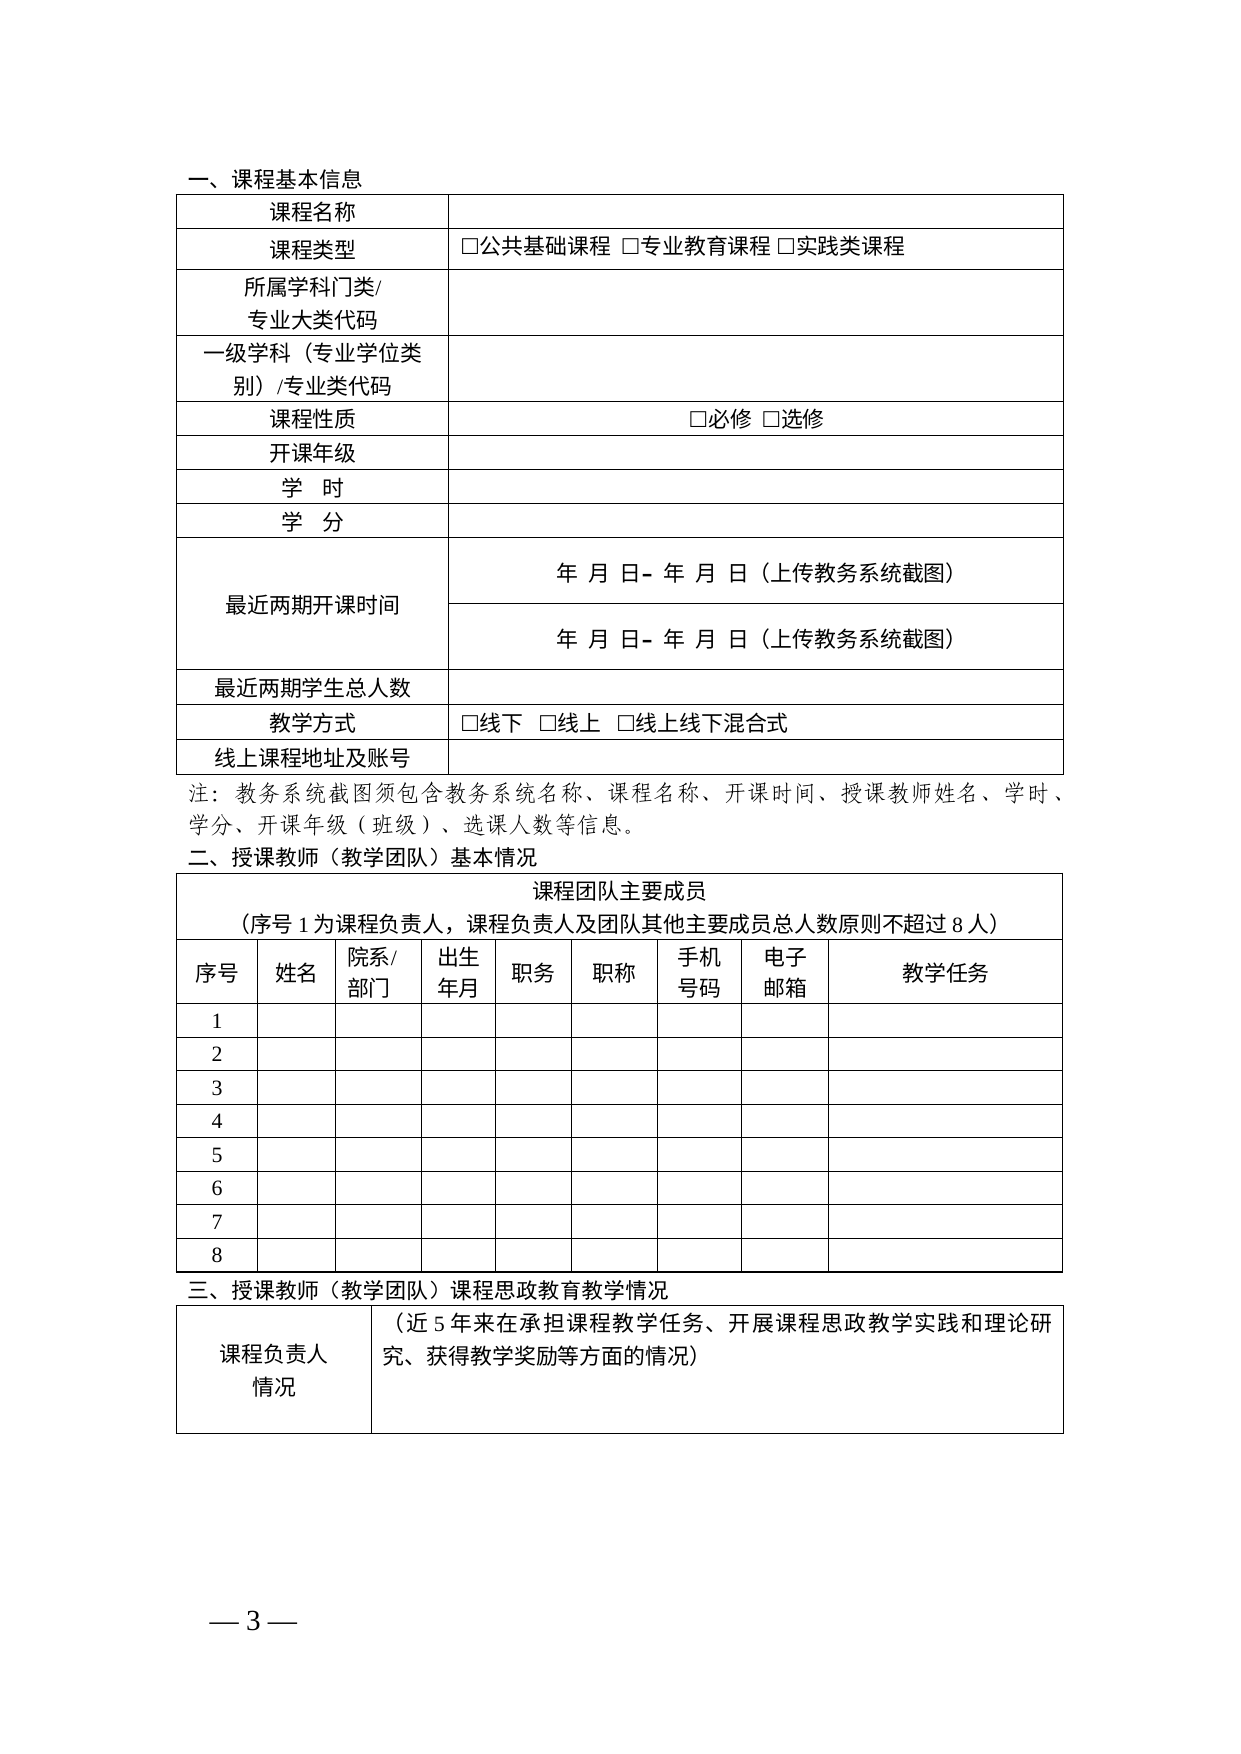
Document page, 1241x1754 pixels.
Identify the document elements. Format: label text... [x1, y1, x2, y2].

table_cell [829, 1138, 1062, 1171]
table_cell [258, 1172, 335, 1204]
table_cell [336, 1038, 421, 1070]
table_cell [449, 470, 1063, 503]
table_header （近5年来在承担课程教学任务、开展课程思政教学实践和理论研究、获得教学奖励等方面的情况） [372, 1306, 1063, 1432]
table_cell [658, 1239, 741, 1271]
table_cell [336, 1138, 421, 1171]
text 注：教务系统截图须包含教务系统名称、课程名称、开课时间、授课教师姓名、学时、学分、开课年级（班级）、选课人数等信息。 [187, 775, 1053, 840]
table_cell [258, 1239, 335, 1271]
table_cell [258, 1138, 335, 1171]
table_cell [829, 1172, 1062, 1204]
table_cell 课程类型 [177, 229, 448, 269]
table_cell [422, 1239, 495, 1271]
table_header 课程负责人 情况 [177, 1306, 371, 1432]
table_cell [449, 336, 1063, 401]
table_cell [336, 1239, 421, 1271]
table_cell [422, 1004, 495, 1037]
list 授课教师（教学团队）基本情况 [187, 840, 1053, 873]
table_cell [449, 270, 1063, 335]
table_cell [496, 1004, 571, 1037]
table_cell 电子 邮箱 [742, 940, 828, 1003]
table_cell [422, 1138, 495, 1171]
table_cell 3 [177, 1071, 257, 1104]
table_cell [658, 1038, 741, 1070]
table_cell 7 [177, 1205, 257, 1238]
table_cell 序号 [177, 940, 257, 1003]
table_cell [336, 1071, 421, 1104]
table_cell 教学方式 [177, 705, 448, 739]
table_cell 院系/ 部门 [336, 940, 421, 1003]
table_cell [258, 1205, 335, 1238]
table_cell 学 分 [177, 504, 448, 537]
table_cell [572, 1071, 657, 1104]
table_cell [422, 1205, 495, 1238]
table_cell [742, 1004, 828, 1037]
table_cell [449, 740, 1063, 774]
table_cell [829, 1038, 1062, 1070]
list 课程基本信息 [187, 161, 1053, 194]
table_cell 职务 [496, 940, 571, 1003]
table_cell [742, 1172, 828, 1204]
table_cell [829, 1105, 1062, 1137]
table_cell [422, 1105, 495, 1137]
table_cell 一级学科（专业学位类别）/专业类代码 [177, 336, 448, 401]
table_cell [658, 1172, 741, 1204]
table_cell [658, 1205, 741, 1238]
table_cell [572, 1205, 657, 1238]
table_header 课程团队主要成员 （序号1为课程负责人，课程负责人及团队其他主要成员总人数原则不超过8人） [177, 874, 1062, 939]
table_header 课程名称 [177, 195, 448, 228]
table_cell [496, 1205, 571, 1238]
table_cell 必修 选修 [449, 402, 1063, 435]
table_cell [422, 1038, 495, 1070]
table_cell [742, 1205, 828, 1238]
table_cell [336, 1004, 421, 1037]
table_header [449, 195, 1063, 228]
table_cell [572, 1038, 657, 1070]
table_cell 开课年级 [177, 436, 448, 469]
table_cell 4 [177, 1105, 257, 1137]
table_cell [829, 1071, 1062, 1104]
table_cell [496, 1239, 571, 1271]
table_cell 线下 线上 线上线下混合式 [449, 705, 1063, 739]
table_cell [336, 1105, 421, 1137]
table_cell [572, 1239, 657, 1271]
table_cell [336, 1172, 421, 1204]
table_cell [496, 1105, 571, 1137]
table_cell [658, 1071, 741, 1104]
table_cell [496, 1071, 571, 1104]
table_cell 年 月 日- 年 月 日（上传教务系统截图） [449, 604, 1063, 669]
table_cell [258, 1105, 335, 1137]
table_cell [572, 1172, 657, 1204]
list 授课教师（教学团队）课程思政教育教学情况 [187, 1273, 1053, 1305]
table_cell 姓名 [258, 940, 335, 1003]
table_cell 最近两期开课时间 [177, 538, 448, 669]
table_cell [496, 1172, 571, 1204]
table_cell [449, 504, 1063, 537]
table_cell [658, 1105, 741, 1137]
table_cell 1 [177, 1004, 257, 1037]
table_cell [572, 1105, 657, 1137]
table_cell 5 [177, 1138, 257, 1171]
table_cell 教学任务 [829, 940, 1062, 1003]
table_cell [572, 1138, 657, 1171]
table_cell [742, 1038, 828, 1070]
table_cell 年 月 日- 年 月 日（上传教务系统截图） [449, 538, 1063, 603]
table_cell [742, 1071, 828, 1104]
table_cell 课程性质 [177, 402, 448, 435]
table_cell [742, 1138, 828, 1171]
table_cell [572, 1004, 657, 1037]
table_cell 8 [177, 1239, 257, 1271]
table_cell [258, 1004, 335, 1037]
table_cell [742, 1105, 828, 1137]
table_cell [742, 1239, 828, 1271]
table_cell [829, 1239, 1062, 1271]
table_cell 所属学科门类/ 专业大类代码 [177, 270, 448, 335]
table_cell 职称 [572, 940, 657, 1003]
table_cell [658, 1004, 741, 1037]
table_cell [829, 1004, 1062, 1037]
table_cell 最近两期学生总人数 [177, 670, 448, 704]
table_cell 2 [177, 1038, 257, 1070]
table_cell [258, 1038, 335, 1070]
table_cell [449, 436, 1063, 469]
table_cell [336, 1205, 421, 1238]
table_cell [449, 670, 1063, 704]
table_cell [658, 1138, 741, 1171]
table_cell 公共基础课程 专业教育课程 实践类课程 [449, 229, 1063, 269]
table_cell [422, 1071, 495, 1104]
table_cell [258, 1071, 335, 1104]
table_cell [422, 1172, 495, 1204]
table_cell [829, 1205, 1062, 1238]
table_cell 出生 年月 [422, 940, 495, 1003]
table_cell 手机号码 [658, 940, 741, 1003]
table_cell [496, 1038, 571, 1070]
table_cell 6 [177, 1172, 257, 1204]
table_cell 学 时 [177, 470, 448, 503]
table_cell [496, 1138, 571, 1171]
table_cell 线上课程地址及账号 [177, 740, 448, 774]
